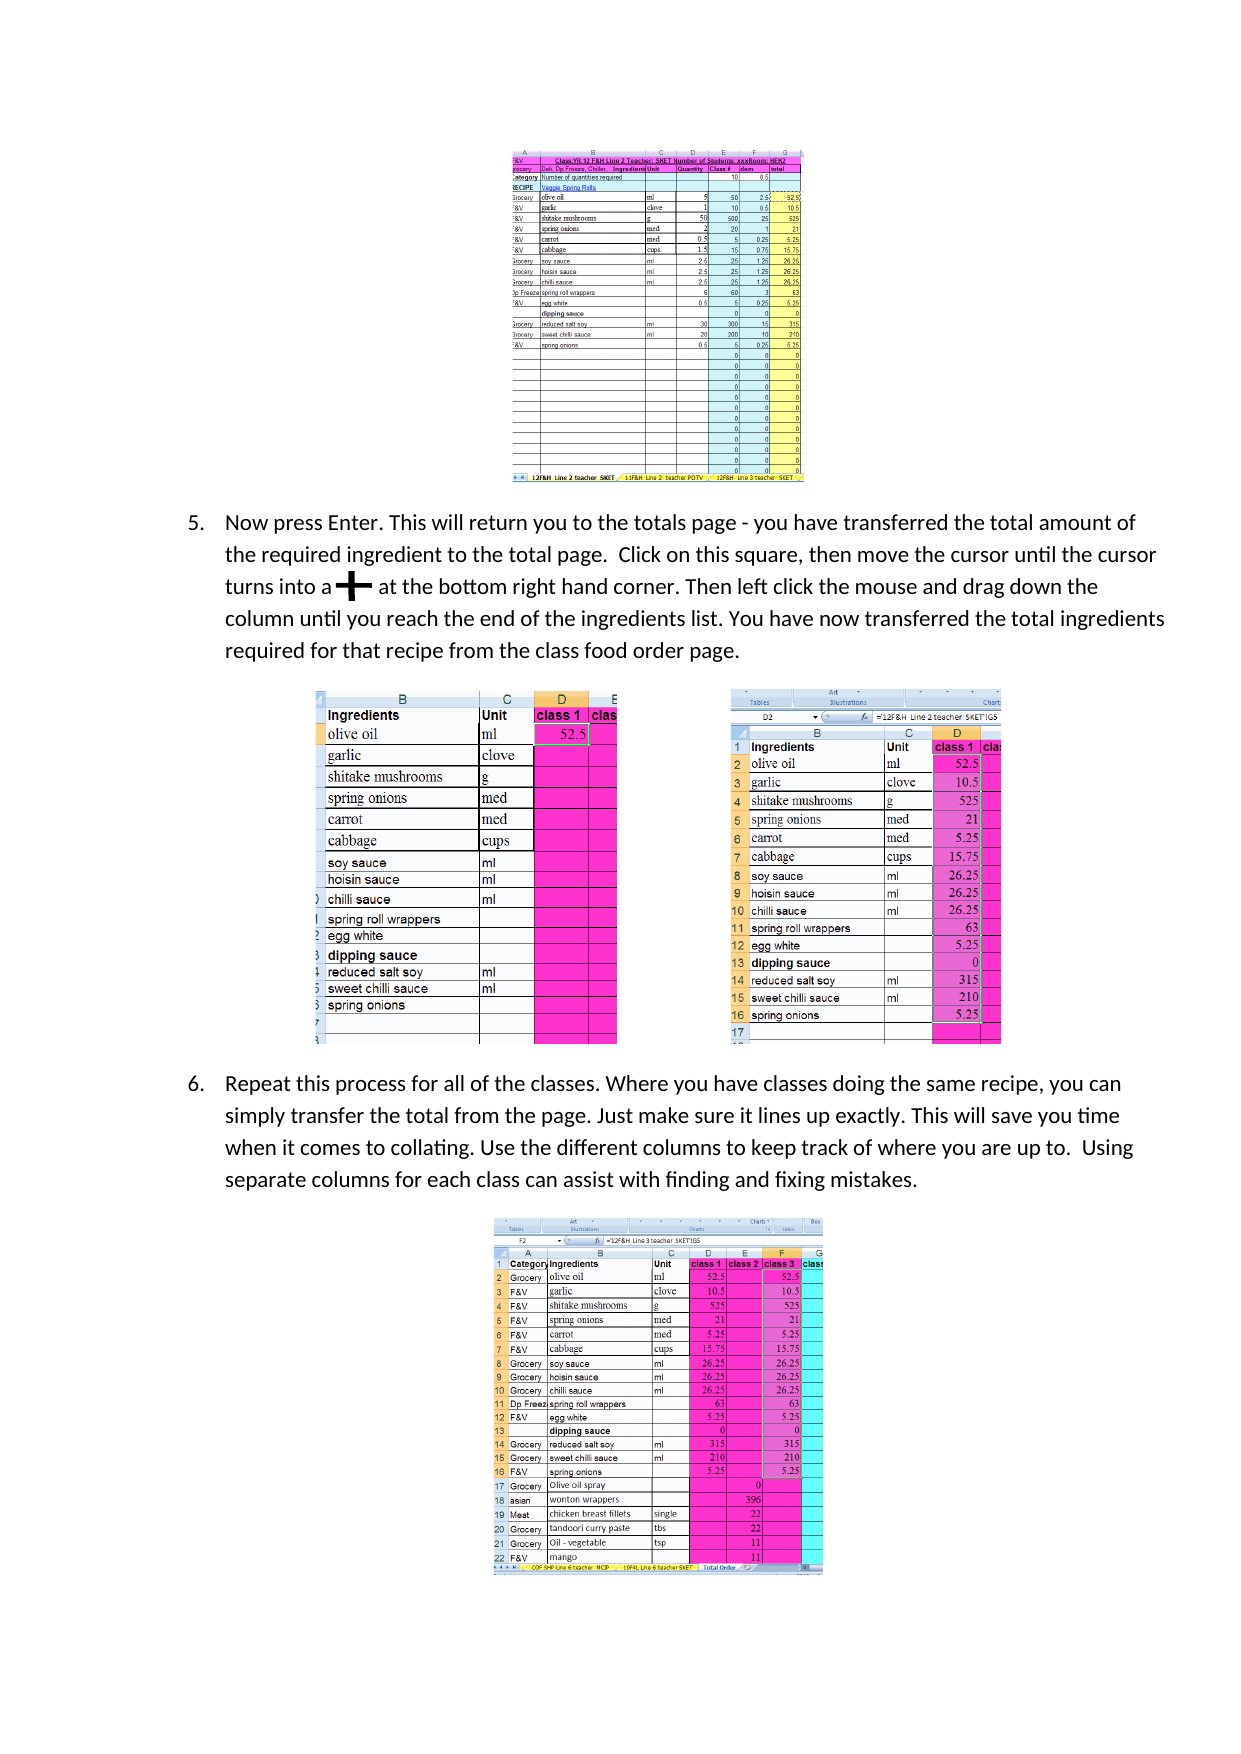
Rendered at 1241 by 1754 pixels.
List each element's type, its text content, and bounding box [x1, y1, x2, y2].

picture [493, 1218, 823, 1575]
picture [512, 150, 804, 483]
picture [315, 691, 617, 1044]
list Now press Enter. This will return you to the totals page - you have transferred the total amount of the required ingredient to the total page. Click on this square, then move the cursor until the cursor turns into a at the bottom right hand corner. Then left click the mouse and drag down the column until you reach the end of the ingredients list. You have now transferred the total ingredients required for that recipe from the class food order page. [187, 508, 1167, 664]
list Repeat this process for all of the classes. Where you have classes doing the same recipe, you can simply transfer the total from the page. Just make sure it lines up exactly. This will save you time when it comes to collating. Use the different columns to keep track of where you are up to. Using separate columns for each class can assist with finding and fixing mistakes. [187, 1069, 1167, 1193]
picture [730, 689, 1002, 1044]
